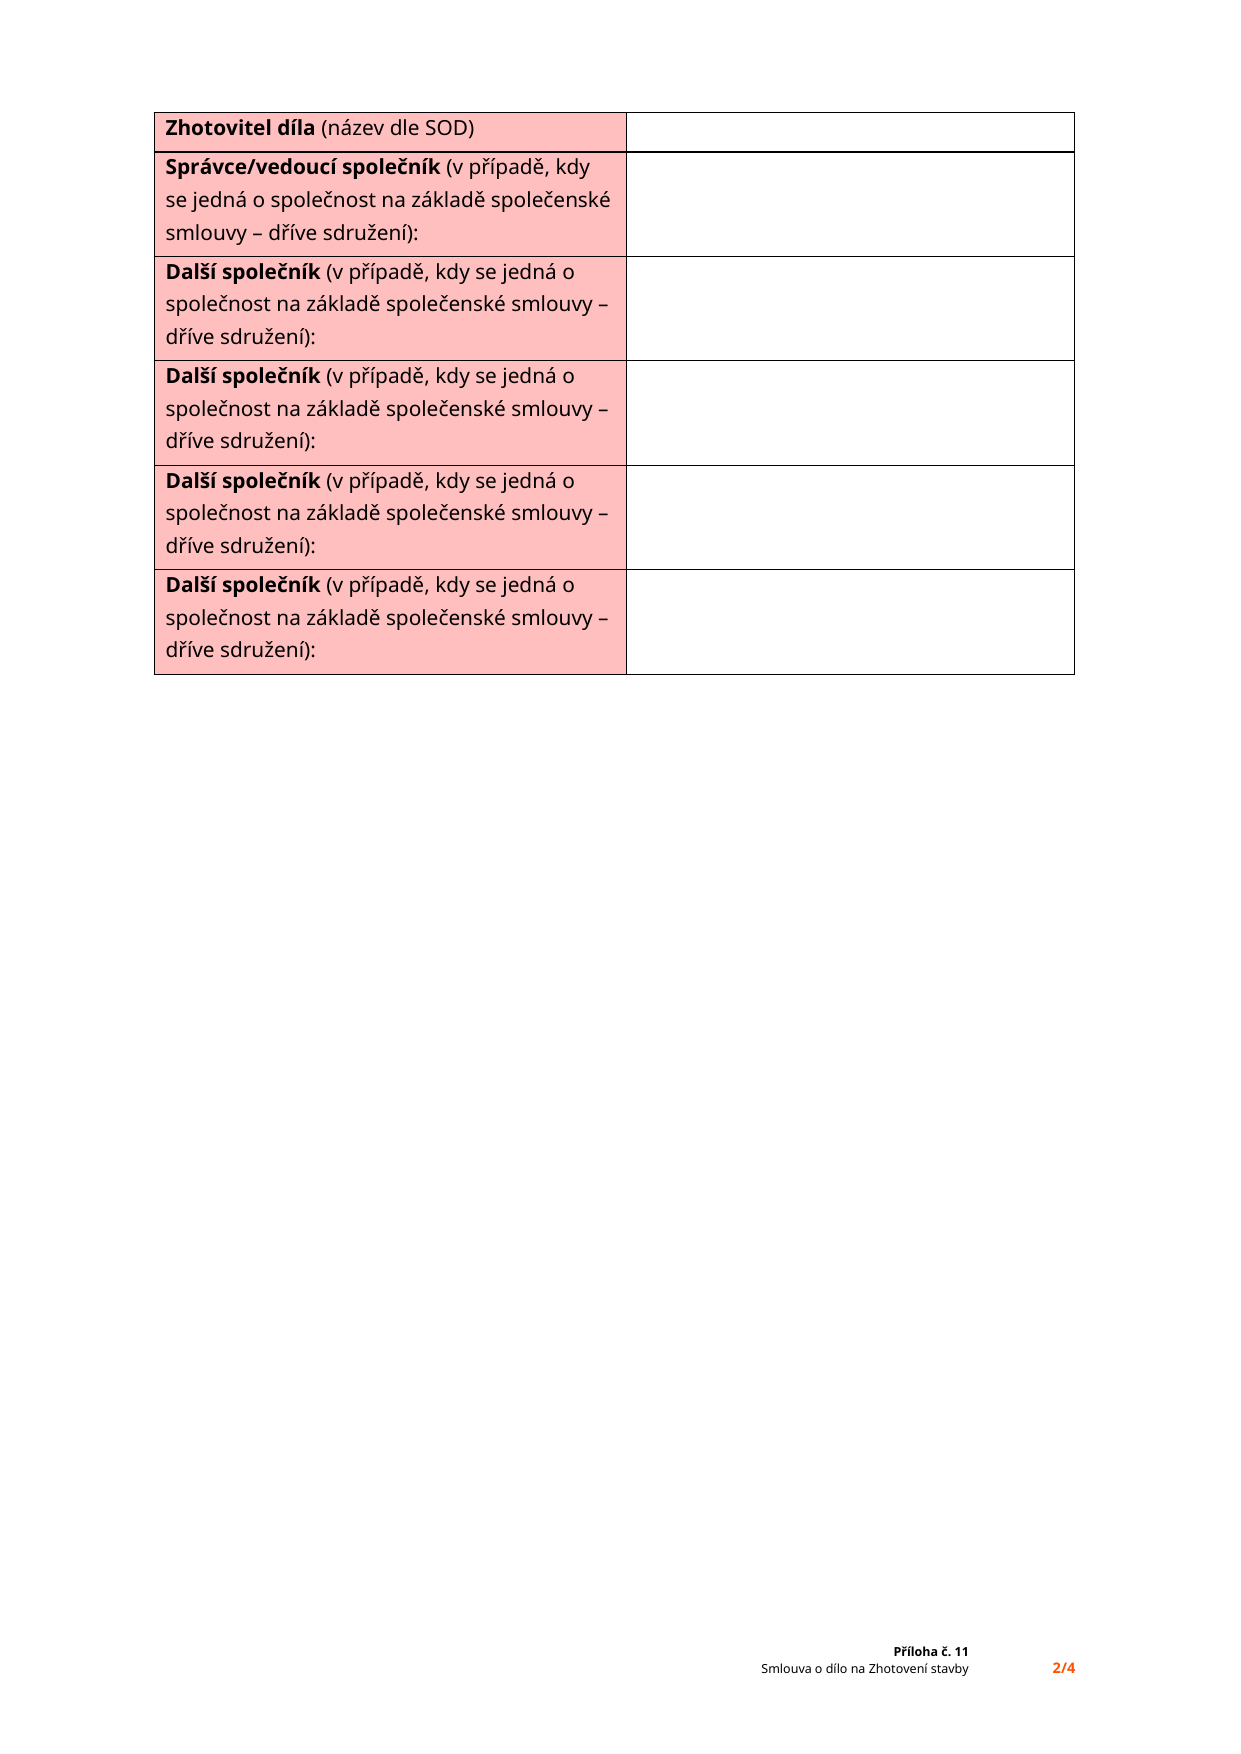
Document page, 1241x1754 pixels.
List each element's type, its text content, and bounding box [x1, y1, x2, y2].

table_cell Další společník (v případě, kdy se jedná o společnost na základě společenské smlouvy – dříve sdružení): [155, 570, 626, 674]
table_header Zhotovitel díla (název dle SOD) [155, 113, 626, 151]
table_cell [627, 570, 1074, 674]
table_cell [627, 153, 1074, 256]
table_cell Další společník (v případě, kdy se jedná o společnost na základě společenské smlouvy – dříve sdružení): [155, 466, 626, 569]
table_cell Další společník (v případě, kdy se jedná o společnost na základě společenské smlouvy – dříve sdružení): [155, 257, 626, 360]
table_cell [627, 257, 1074, 360]
table_cell Správce/vedoucí společník (v případě, kdy se jedná o společnost na základě společenské smlouvy – dříve sdružení): [155, 153, 626, 256]
table_cell Další společník (v případě, kdy se jedná o společnost na základě společenské smlouvy – dříve sdružení): [155, 361, 626, 465]
table_cell [627, 466, 1074, 569]
table_cell [627, 361, 1074, 465]
table_header [627, 113, 1074, 151]
